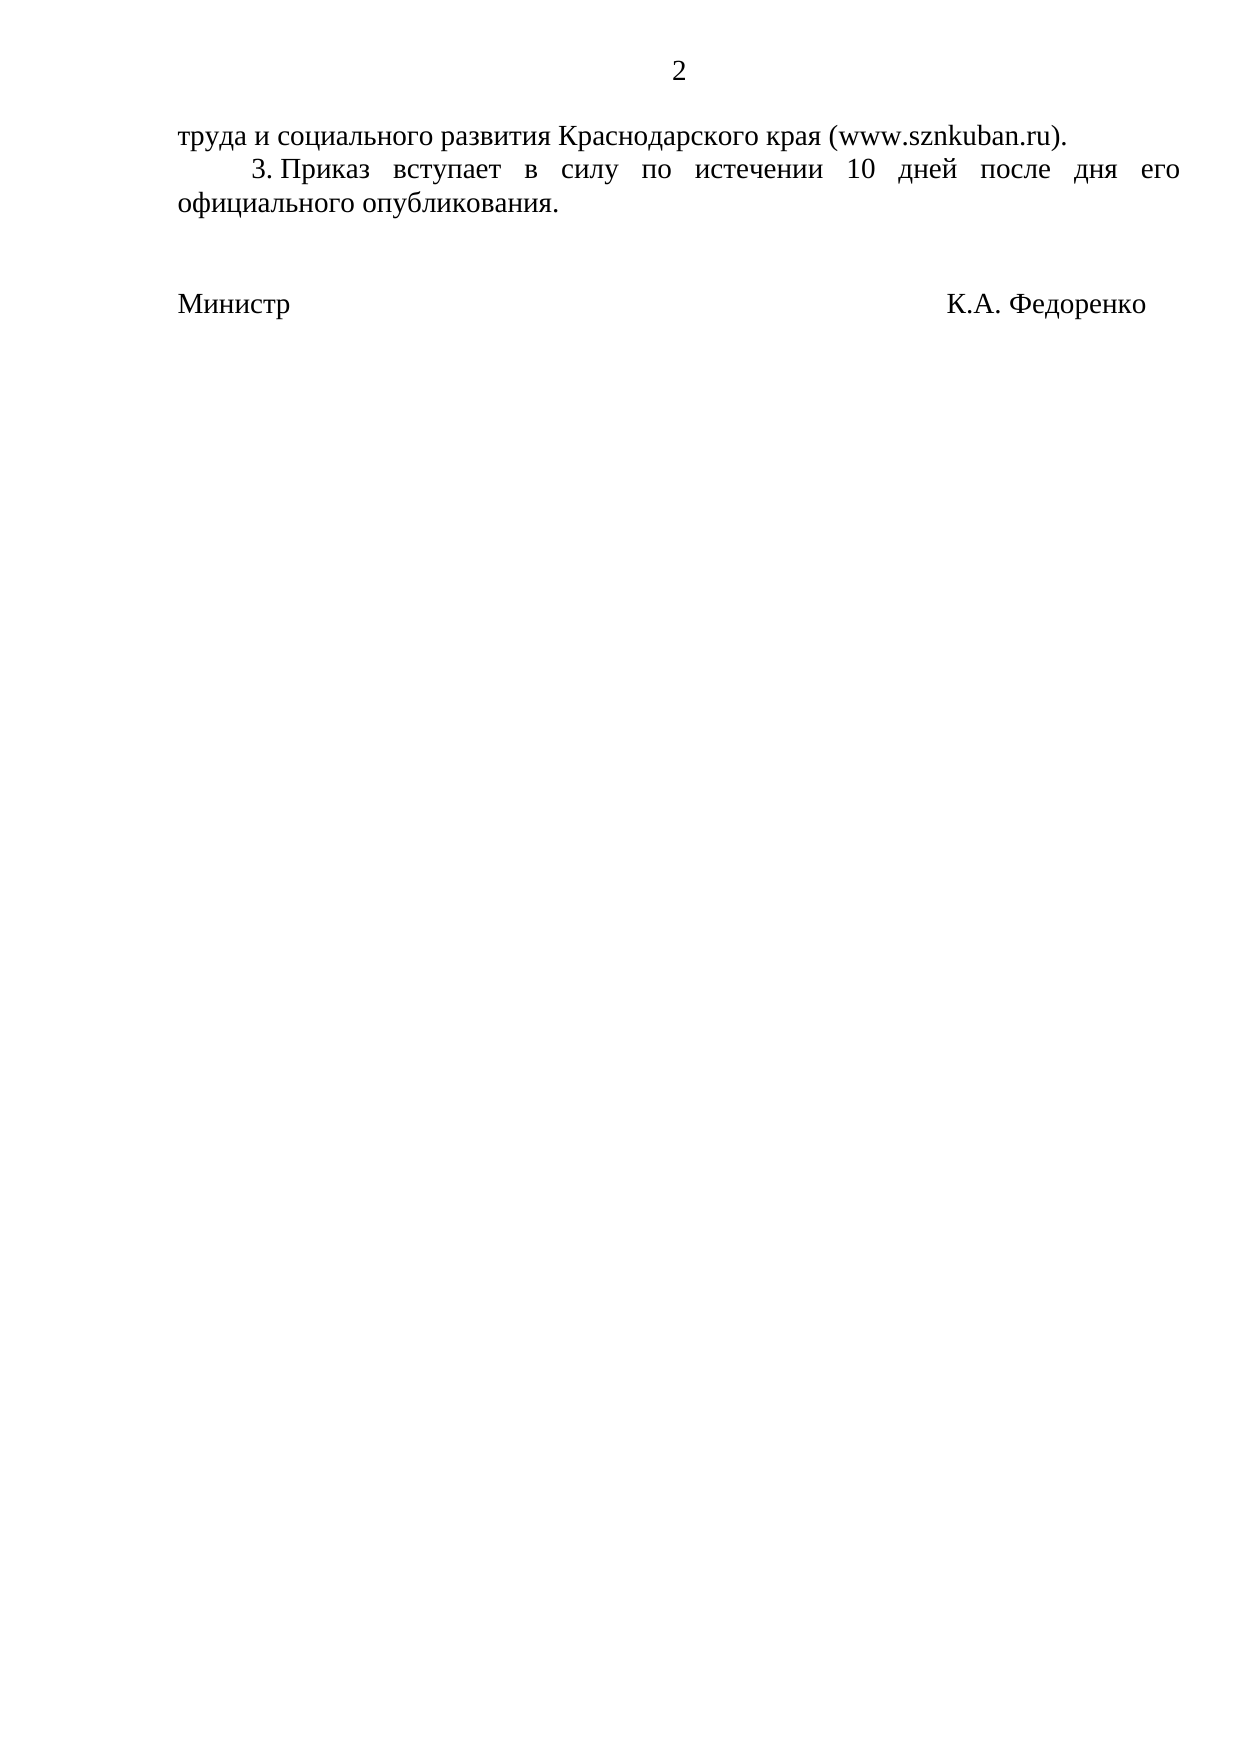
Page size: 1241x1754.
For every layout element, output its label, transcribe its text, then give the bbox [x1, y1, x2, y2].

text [177, 118, 1181, 152]
text Министр К.А. Федоренко [177, 286, 1181, 319]
text 3. Приказ вступает в силу по истечении 10 дней после дня его официального опубликования. [177, 152, 1181, 219]
